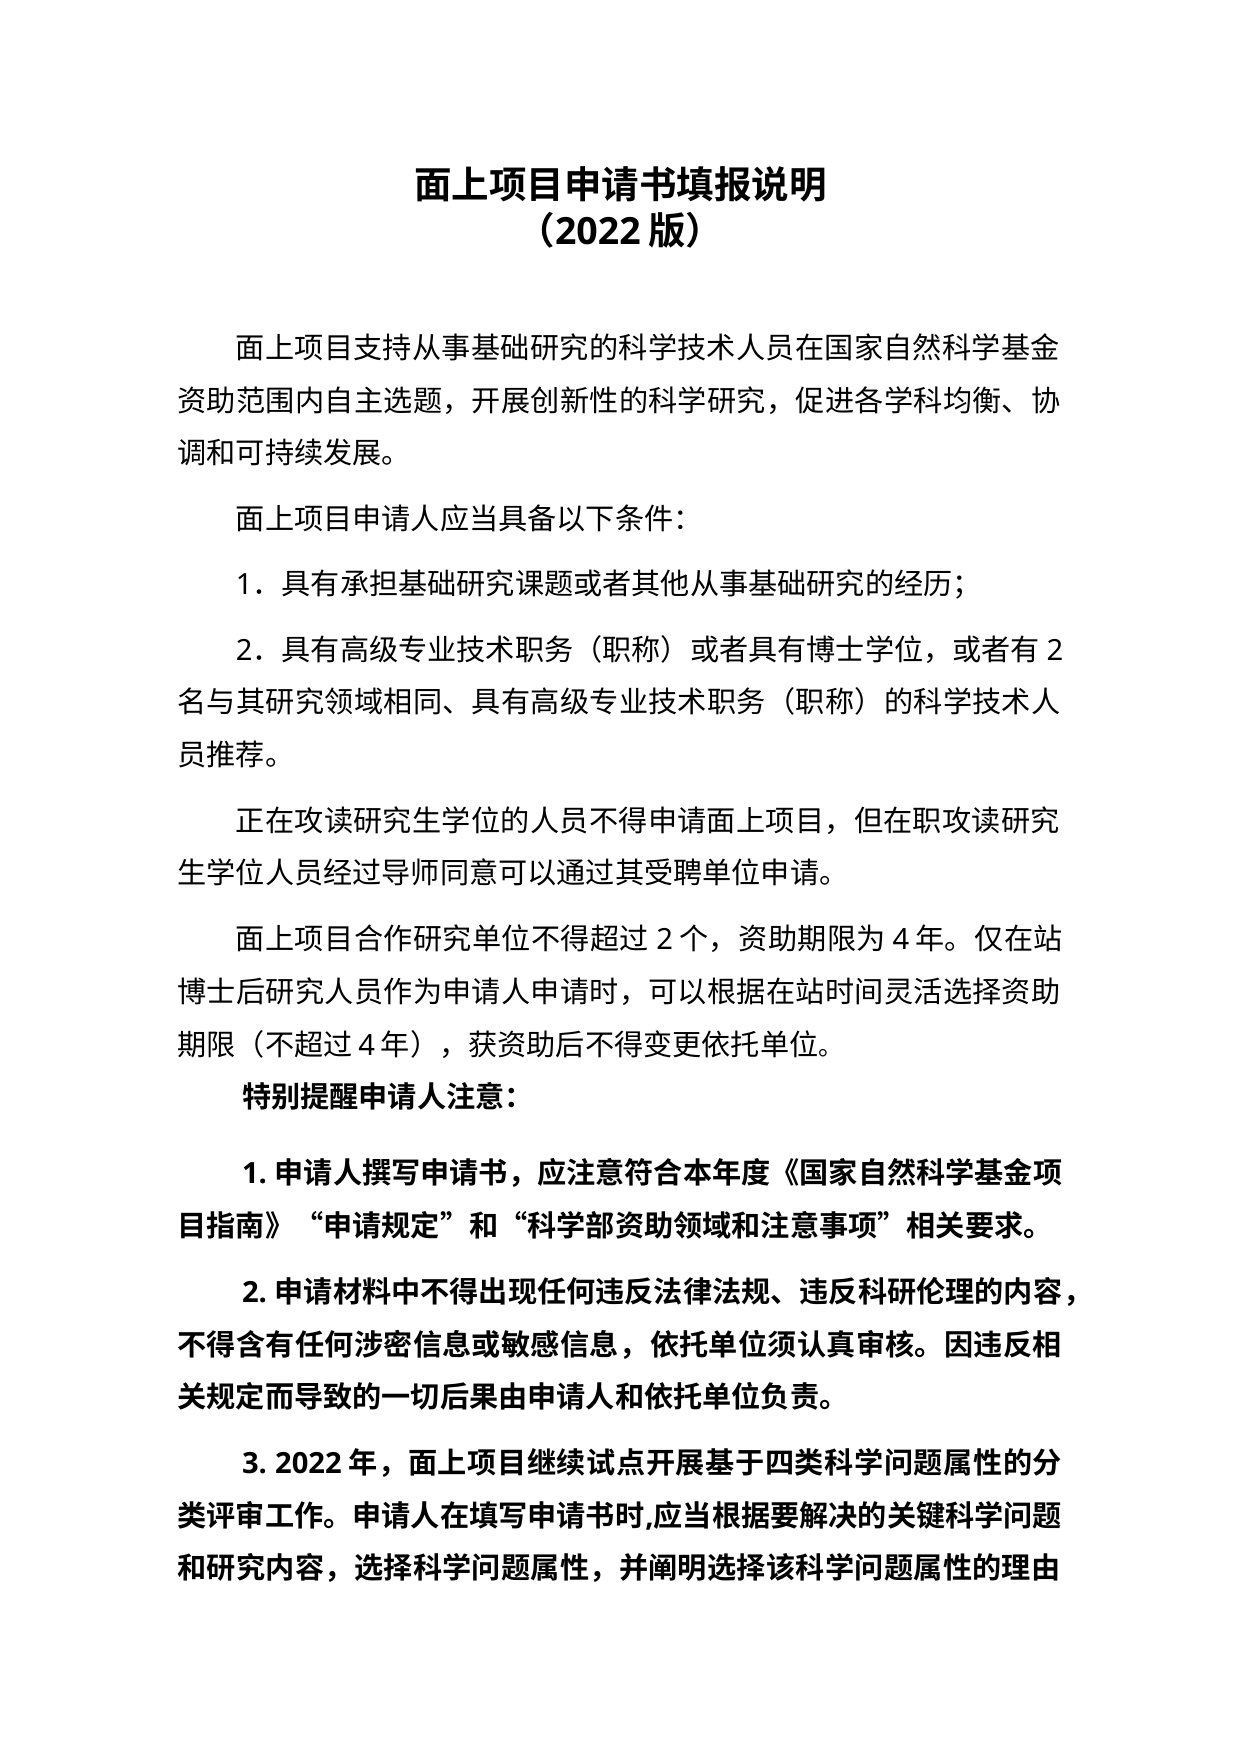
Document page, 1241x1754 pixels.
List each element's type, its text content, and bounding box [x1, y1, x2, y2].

text （2022版） [177, 208, 1063, 254]
text 2. 申请材料中不得出现任何违反法律法规、违反科研伦理的内容，不得含有任何涉密信息或敏感信息，依托单位须认真审核。因违反相关规定而导致的一切后果由申请人和依托单位负责。 [177, 1268, 1063, 1416]
text 2．具有高级专业技术职务（职称）或者具有博士学位，或者有2名与其研究领域相同、具有高级专业技术职务（职称）的科学技术人员推荐。 [177, 626, 1063, 774]
text 1．具有承担基础研究课题或者其他从事基础研究的经历； [177, 561, 1063, 603]
text 1. 申请人撰写申请书，应注意符合本年度《国家自然科学基金项目指南》“申请规定”和“科学部资助领域和注意事项”相关要求。 [177, 1150, 1063, 1245]
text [177, 1439, 1063, 1587]
text 面上项目申请书填报说明 [177, 162, 1063, 208]
text 正在攻读研究生学位的人员不得申请面上项目，但在职攻读研究生学位人员经过导师同意可以通过其受聘单位申请。 [177, 797, 1063, 892]
text 面上项目合作研究单位不得超过2个，资助期限为4年。仅在站博士后研究人员作为申请人申请时，可以根据在站时间灵活选择资助期限（不超过4年），获资助后不得变更依托单位。 [177, 915, 1063, 1063]
text 特别提醒申请人注意： [177, 1074, 1063, 1116]
text 面上项目申请人应当具备以下条件： [177, 495, 1063, 538]
text 面上项目支持从事基础研究的科学技术人员在国家自然科学基金资助范围内自主选题，开展创新性的科学研究，促进各学科均衡、协调和可持续发展。 [177, 324, 1063, 472]
